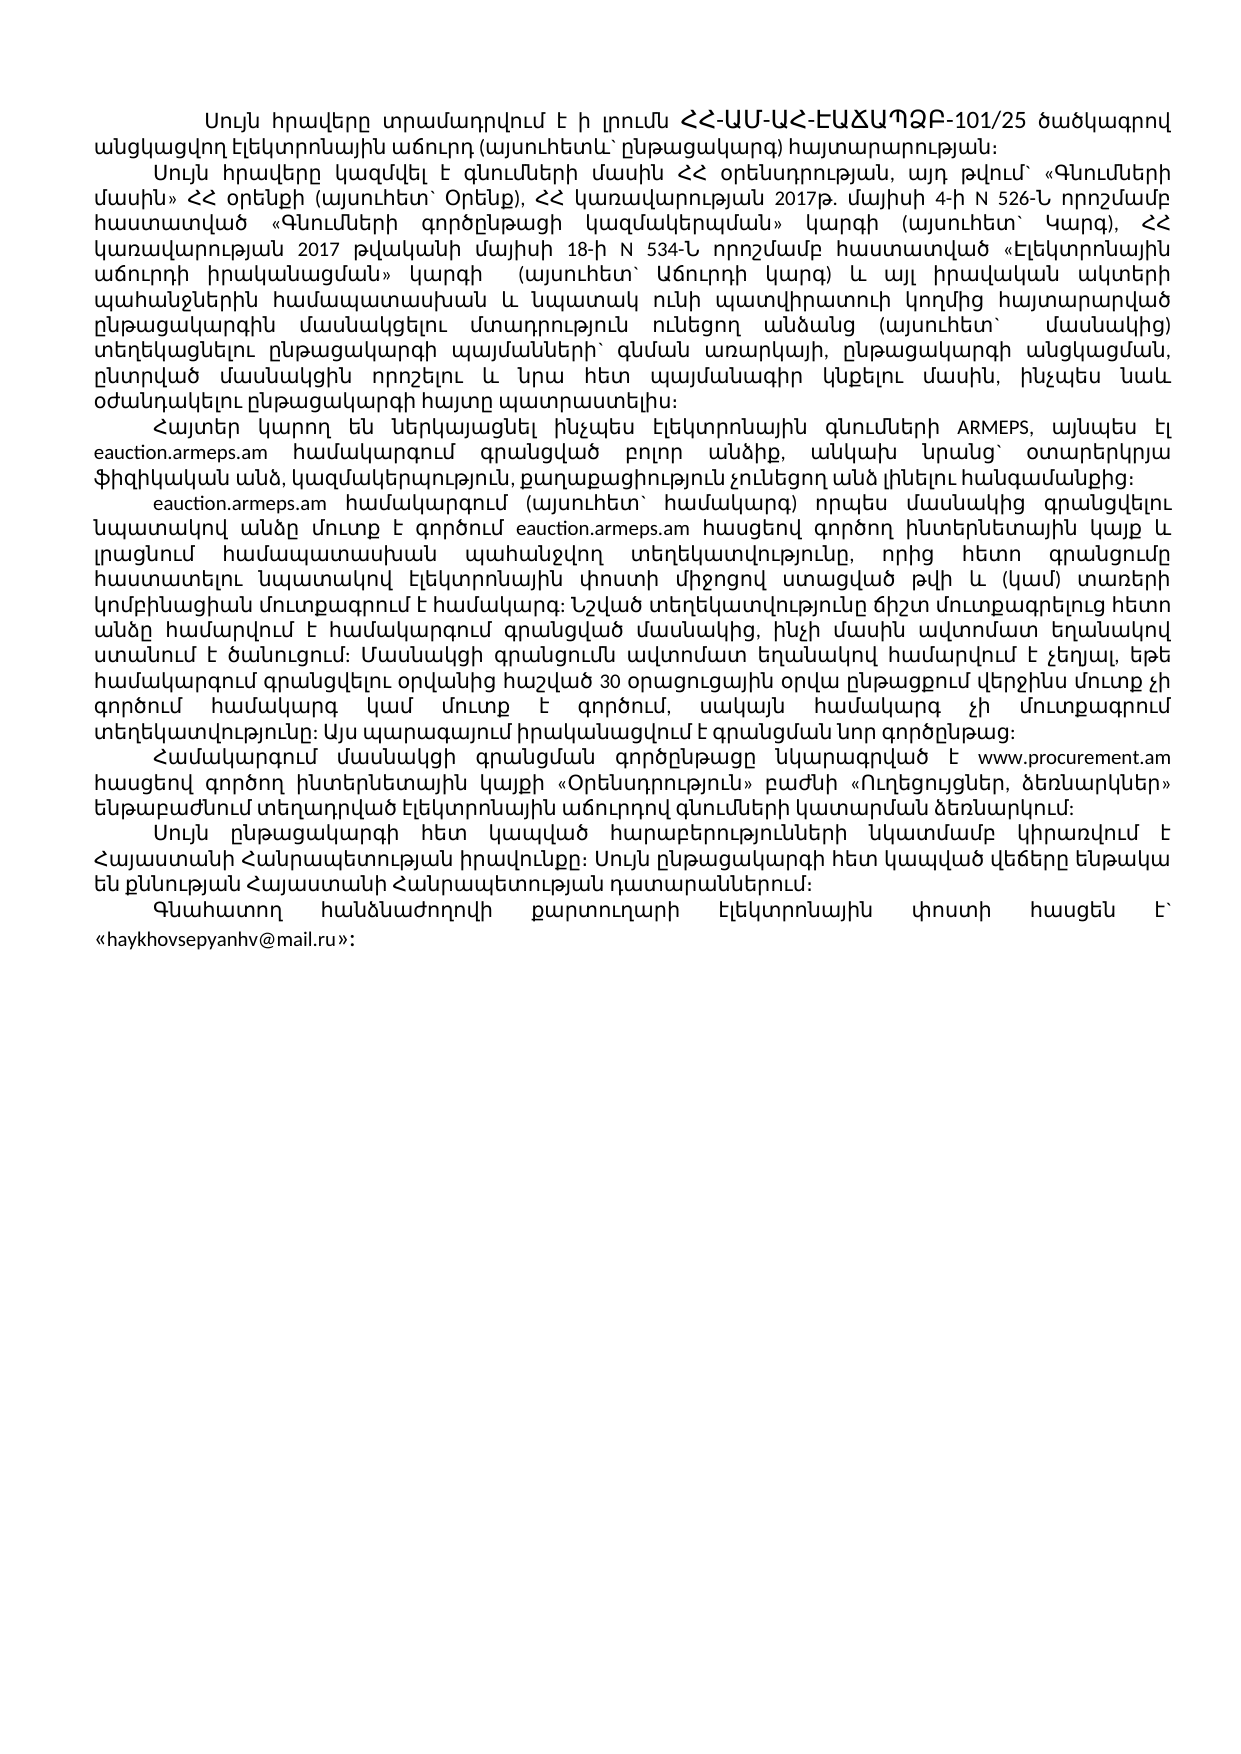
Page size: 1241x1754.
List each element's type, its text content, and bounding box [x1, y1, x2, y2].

text Համակարգում մասնակցի գրանցման գործընթացը նկարագրված է www.procurement.am հասցեով գործող ինտերնետային կայքի «Օրենսդրություն» բաժնի «Ուղեցույցներ, ձեռնարկներ» ենթաբաժնում տեղադրված էլեկտրոնային աճուրդով գնումների կատարման ձեռնարկում: [94, 744, 1171, 821]
text Սույն հրավերը կազմվել է գնումների մասին ՀՀ օրենսդրության, այդ թվում` «Գնումների մասին» ՀՀ օրենքի (այսուհետ` Օրենք), ՀՀ կառավարության 2017թ. մայիսի 4-ի N 526-Ն որոշմամբ հաստատված «Գնումների գործընթացի կազմակերպման» կարգի (այսուհետ` Կարգ), ՀՀ կառավարության 2017 թվականի մայիսի 18-ի N 534-Ն որոշմամբ հաստատված «Էլեկտրոնային աճուրդի իրականացման» կարգի (այսուհետ` Աճուրդի կարգ) և այլ իրավական ակտերի պահանջներին համապատասխան և նպատակ ունի պատվիրատուի կողմից հայտարարված ընթացակարգին մասնակցելու մտադրություն ունեցող անձանց (այսուհետ` մասնակից) տեղեկացնելու ընթացակարգի պայմանների` գնման առարկայի, ընթացակարգի անցկացման, ընտրված մասնակցին որոշելու և նրա հետ պայմանագիր կնքելու մասին, ինչպես նաև օժանդակելու ընթացակարգի հայտը պատրաստելիս։ [94, 160, 1171, 414]
text Գնահատող հանձնաժողովի քարտուղարի էլեկտրոնային փոստի հասցեն է` «haykhovsepyanhv@mail.ru»: [94, 897, 1171, 953]
text Հայտեր կարող են ներկայացնել ինչպես էլեկտրոնային գնումների ARMEPS, այնպես էլ eauction.armeps.am համակարգում գրանցված բոլոր անձիք, անկախ նրանց` օտարերկրյա ֆիզիկական անձ, կազմակերպություն, քաղաքացիություն չունեցող անձ լինելու հանգամանքից։ [94, 414, 1171, 490]
text Սույն հրավերը տրամադրվում է ի լրումն ՀՀ-ԱՄ-ԱՀ-ԷԱՃԱՊՁԲ-101/25 ծածկագրով անցկացվող էլեկտրոնային աճուրդ (այսուհետև` ընթացակարգ) հայտարարության։ [94, 104, 1171, 160]
text eauction.armeps.am համակարգում (այսուհետ` համակարգ) որպես մասնակից գրանցվելու նպատակով անձը մուտք է գործում eauction.armeps.am հասցեով գործող ինտերնետային կայք և լրացնում համապատասխան պահանջվող տեղեկատվությունը, որից հետո գրանցումը հաստատելու նպատակով էլեկտրոնային փոստի միջոցով ստացված թվի և (կամ) տառերի կոմբինացիան մուտքագրում է համակարգ: Նշված տեղեկատվությունը ճիշտ մուտքագրելուց հետո անձը համարվում է համակարգում գրանցված մասնակից, ինչի մասին ավտոմատ եղանակով ստանում է ծանուցում: Մասնակցի գրանցումն ավտոմատ եղանակով համարվում է չեղյալ, եթե համակարգում գրանցվելու օրվանից հաշված 30 օրացուցային օրվա ընթացքում վերջինս մուտք չի գործում համակարգ կամ մուտք է գործում, սակայն համակարգ չի մուտքագրում տեղեկատվությունը: Այս պարագայում իրականացվում է գրանցման նոր գործընթաց: [94, 490, 1171, 744]
text Սույն ընթացակարգի հետ կապված հարաբերությունների նկատմամբ կիրառվում է Հայաստանի Հանրապետության իրավունքը։ Սույն ընթացակարգի հետ կապված վեճերը ենթակա են քննության Հայաստանի Հանրապետության դատարաններում։ [94, 821, 1171, 897]
